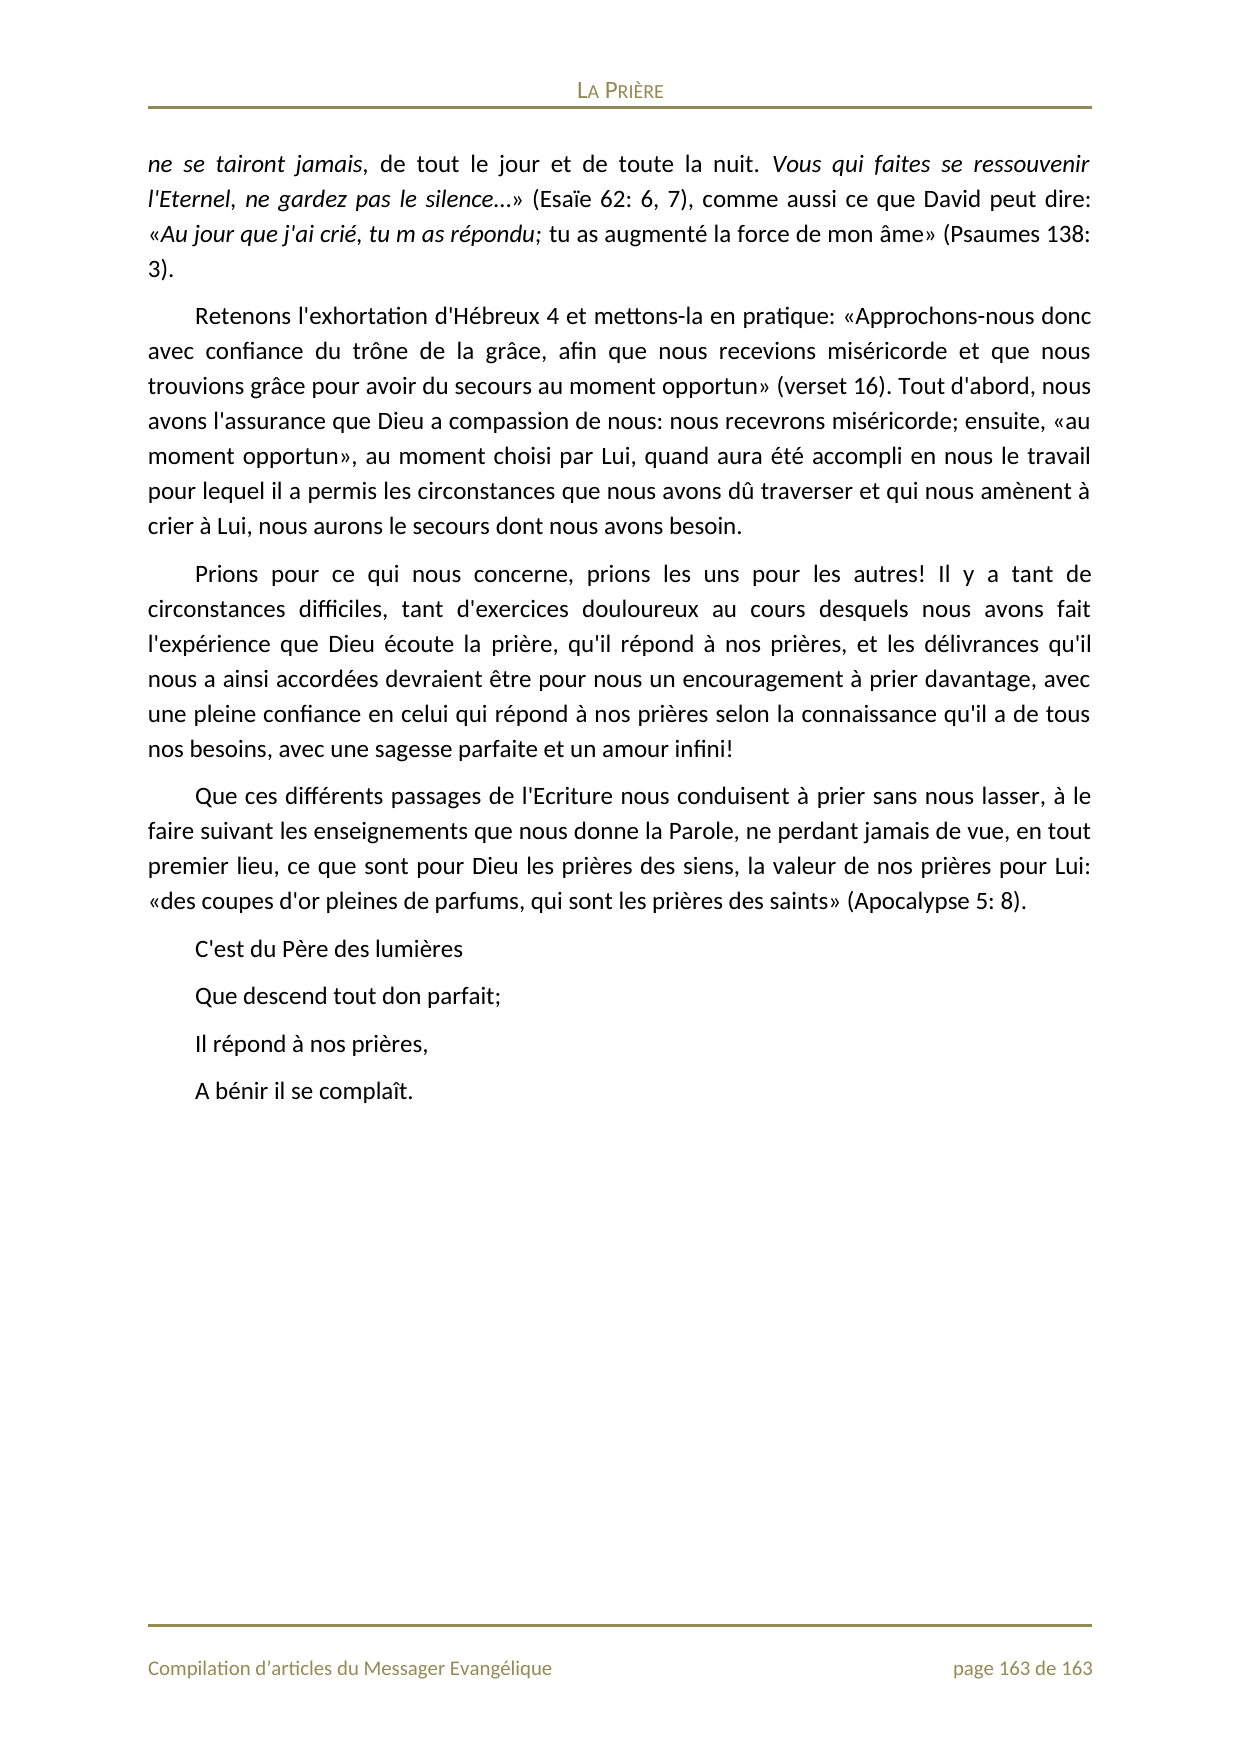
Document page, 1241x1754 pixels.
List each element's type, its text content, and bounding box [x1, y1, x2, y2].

text C'est du Père des lumières [148, 933, 1092, 963]
text Il répond à nos prières, [148, 1028, 1092, 1058]
text A bénir il se complaît. [148, 1075, 1092, 1106]
text Retenons l'exhortation d'Hébreux 4 et mettons-la en pratique: «Approchons-nous donc avec confiance du trône de la grâce, afin que nous recevions miséricorde et que nous trouvions grâce pour avoir du secours au moment opportun» (verset 16). Tout d'abord, nous avons l'assurance que Dieu a compassion de nous: nous recevrons miséricorde; ensuite, «au moment opportun», au moment choisi par Lui, quand aura été accompli en nous le travail pour lequel il a permis les circonstances que nous avons dû traverser et qui nous amènent à crier à Lui, nous aurons le secours dont nous avons besoin. [148, 300, 1092, 541]
text Que ces différents passages de l'Ecriture nous conduisent à prier sans nous lasser, à le faire suivant les enseignements que nous donne la Parole, ne perdant jamais de vue, en tout premier lieu, ce que sont pour Dieu les prières des siens, la valeur de nos prières pour Lui: «des coupes d'or pleines de parfums, qui sont les prières des saints» (Apocalypse 5: 8). [148, 780, 1092, 916]
text Prions pour ce qui nous concerne, prions les uns pour les autres! Il y a tant de circonstances difficiles, tant d'exercices douloureux au cours desquels nous avons fait l'expérience que Dieu écoute la prière, qu'il répond à nos prières, et les délivrances qu'il nous a ainsi accordées devraient être pour nous un encouragement à prier davantage, avec une pleine confiance en celui qui répond à nos prières selon la connaissance qu'il a de tous nos besoins, avec une sagesse parfaite et un amour infini! [148, 558, 1092, 763]
text Que descend tout don parfait; [148, 980, 1092, 1011]
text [148, 148, 1092, 283]
